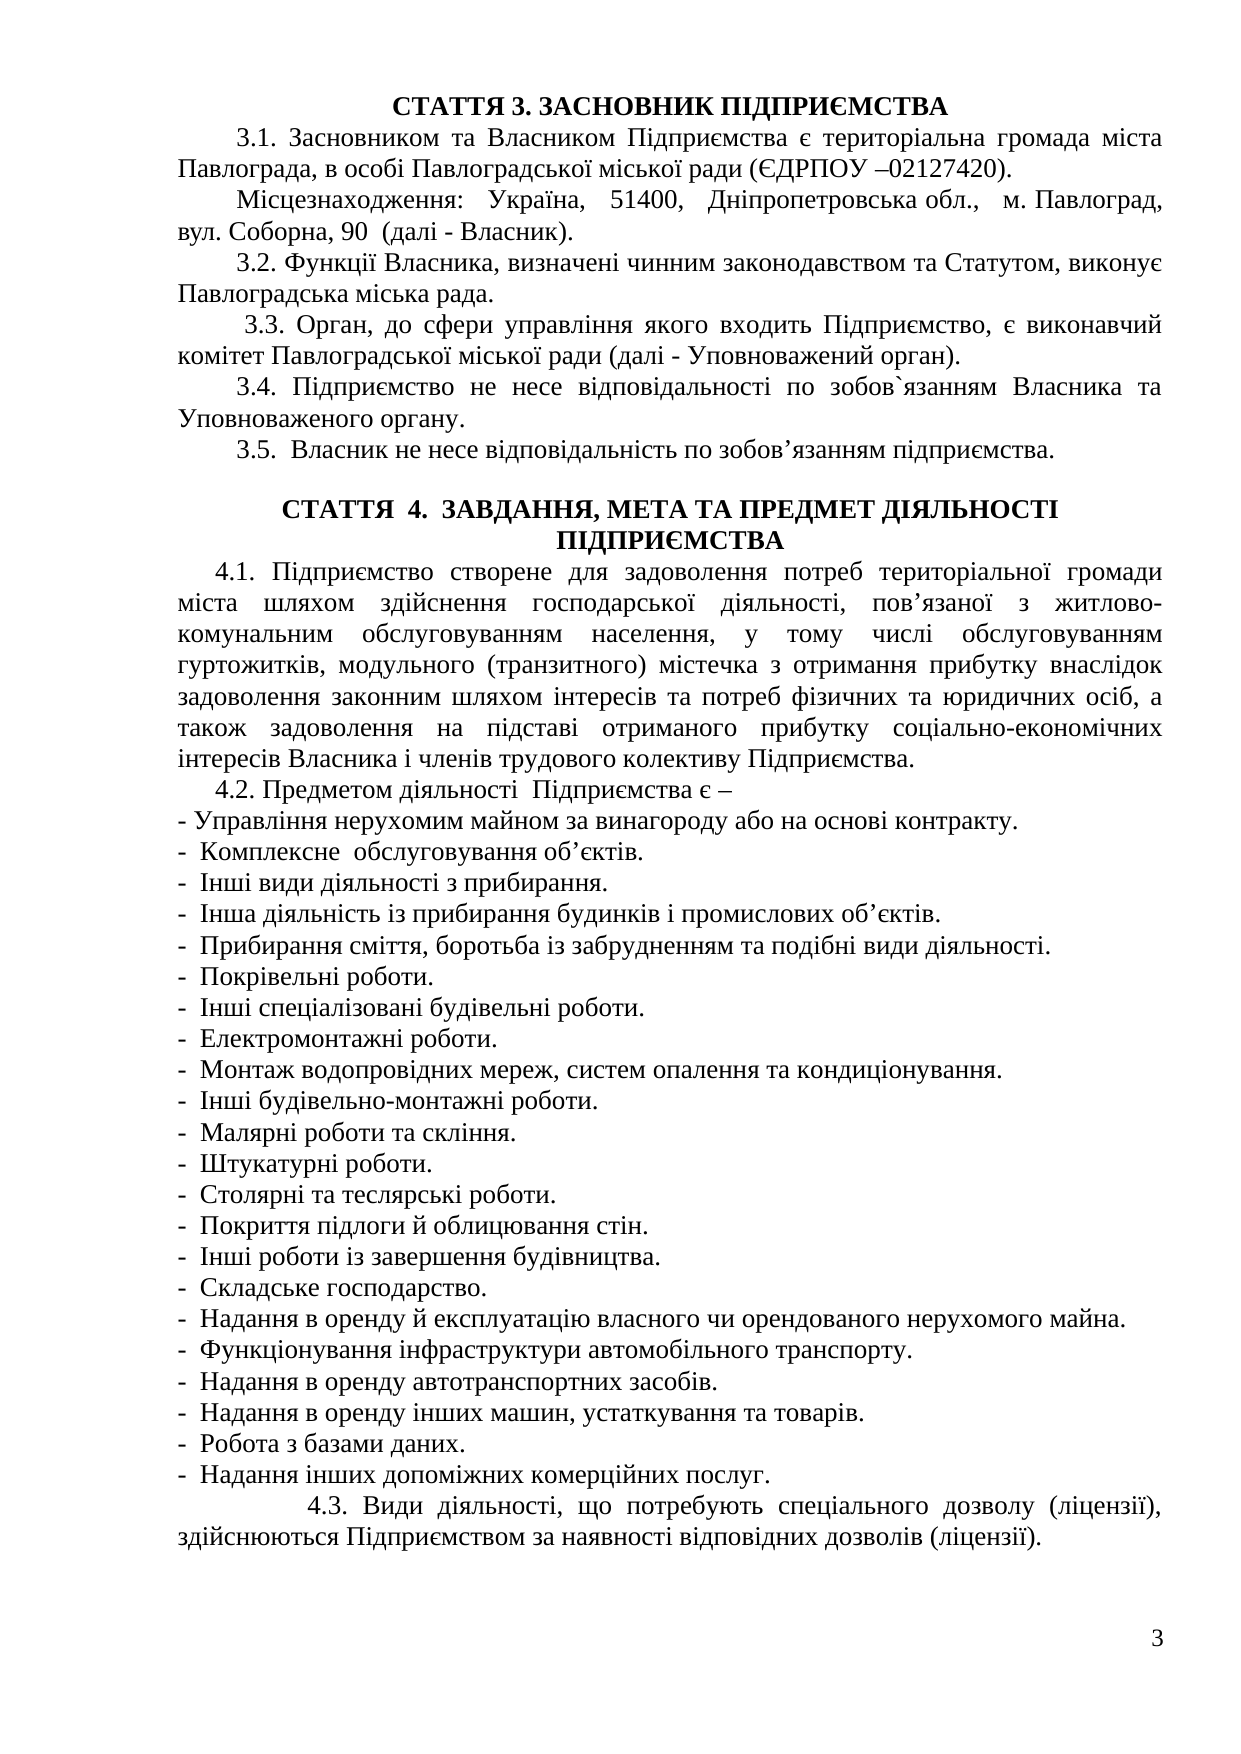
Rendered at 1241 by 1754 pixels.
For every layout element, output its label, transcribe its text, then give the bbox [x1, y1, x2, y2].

text 3.4. Підприємство не несе відповідальності по зобов`язанням Власника та Уповноваженого органу. [177, 371, 1163, 433]
text - Монтаж водопровідних мереж, систем опалення та кондиціонування. [177, 1053, 1163, 1084]
text СТАТТЯ 3. ЗАСНОВНИК ПІДПРИЄМСТВА [177, 90, 1163, 121]
text Місцезнаходження: Україна, 51400, Дніпропетровська обл., м. Павлоград, вул. Соборна, 90 (далі - Власник). [177, 184, 1163, 246]
text - Надання в оренду автотранспортних засобів. [177, 1365, 1163, 1396]
text - Складське господарство. [177, 1271, 1163, 1302]
text - Інші спеціалізовані будівельні роботи. [177, 991, 1163, 1022]
text 4.3. Види діяльності, що потребують спеціального дозволу (ліцензії), здійснюються Підприємством за наявності відповідних дозволів (ліцензії). [177, 1489, 1163, 1552]
text - Робота з базами даних. [177, 1427, 1163, 1458]
text 4.1. Підприємство створене для задоволення потреб територіальної громади міста шляхом здійснення господарської діяльності, пов’язаної з житлово-комунальним обслуговуванням населення, у тому числі обслуговуванням гуртожитків, модульного (транзитного) містечка з отримання прибутку внаслідок задоволення законним шляхом інтересів та потреб фізичних та юридичних осіб, а також задоволення на підставі отриманого прибутку соціально-економічних інтересів Власника i членів трудового колективу Підприємства. [177, 555, 1163, 773]
text - Інші будівельно-монтажні роботи. [177, 1084, 1163, 1116]
text - Функціонування інфраструктури автомобільного транспорту. [177, 1334, 1163, 1365]
text - Інші види діяльності з прибирання. [177, 866, 1163, 898]
text 3.3. Орган, до сфери управління якого входить Підприємство, є виконавчий комітет Павлоградської міської ради (далі - Уповноважений орган). [177, 308, 1163, 371]
text - Штукатурні роботи. [177, 1147, 1163, 1178]
text - Інша діяльність із прибирання будинків і промислових об’єктів. [177, 898, 1163, 929]
text - Прибирання сміття, боротьба із забрудненням та подібні види діяльності. [177, 929, 1163, 960]
text - Інші роботи із завершення будівництва. [177, 1240, 1163, 1271]
text 3.2. Функції Власника, визначені чинним законодавством та Статутом, виконує Павлоградська міська рада. [177, 246, 1163, 308]
subtitle СТАТТЯ 4. ЗАВДАННЯ, МЕТА ТА ПРЕДМЕТ ДІЯЛЬНОСТІ ПІДПРИЄМСТВА [177, 493, 1163, 555]
text - Електромонтажні роботи. [177, 1022, 1163, 1053]
text - Малярні роботи та скління. [177, 1116, 1163, 1147]
text - Покрівельні роботи. [177, 960, 1163, 991]
text - Покриття підлоги й облицювання стін. [177, 1209, 1163, 1240]
text - Надання в оренду інших машин, устаткування та товарів. [177, 1396, 1163, 1427]
text 3.1. Засновником та Власником Підприємства є територіальна громада міста Павлограда, в особі Павлоградської міської ради (ЄДРПОУ –02127420). [177, 121, 1163, 184]
text - Комплексне обслуговування об’єктів. [177, 835, 1163, 866]
text - Столярні та теслярські роботи. [177, 1178, 1163, 1209]
text - Надання інших допоміжних комерційних послуг. [177, 1458, 1163, 1489]
text 4.2. Предметом діяльності Підприємства є – [177, 773, 1163, 804]
text - Управління нерухомим майном за винагороду або на основі контракту. [177, 804, 1163, 835]
text 3.5. Власник не несе відповідальність по зобов’язанням підприємства. [177, 433, 1163, 464]
text - Надання в оренду й експлуатацію власного чи орендованого нерухомого майна. [177, 1302, 1163, 1334]
